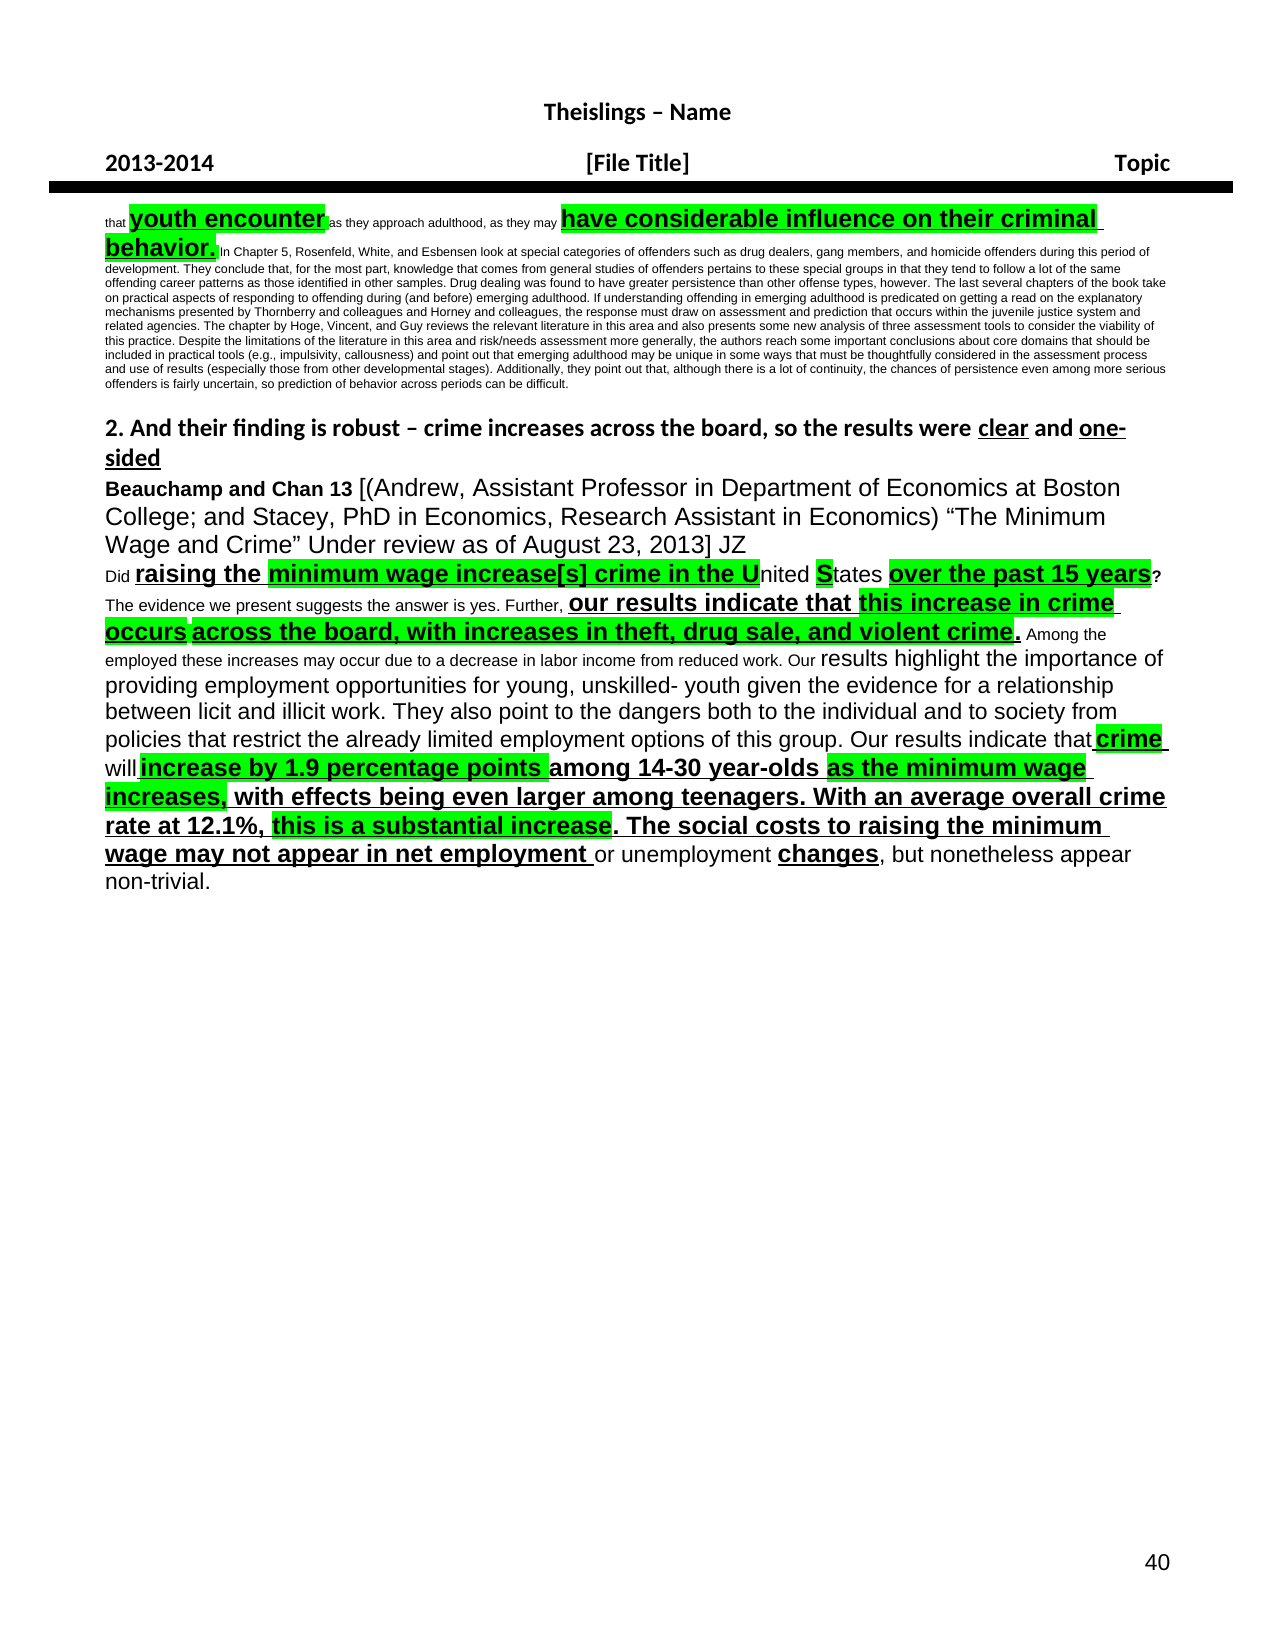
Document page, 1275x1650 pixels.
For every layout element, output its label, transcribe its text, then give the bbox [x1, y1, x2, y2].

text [105, 204, 1170, 391]
subtitle 2. And their finding is robust – crime increases across the board, so the results were clear and one-sided [105, 412, 1170, 473]
text Did raising the minimum wage increase[s] crime in the United States over the past 15 years? The evidence we present suggests the answer is yes. Further, our results indicate that this increase in crime occurs across the board, with increases in theft, drug sale, and violent crime. Among the employed these increases may occur due to a decrease in labor income from reduced work. Our results highlight the importance of providing employment opportunities for young, unskilled- youth given the evidence for a relationship between licit and illicit work. They also point to the dangers both to the individual and to society from policies that restrict the already limited employment options of this group. Our results indicate that crime will increase by 1.9 percentage points among 14-30 year-olds as the minimum wage increases, with effects being even larger among teenagers. With an average overall crime rate at 12.1%, this is a substantial increase. The social costs to raising the minimum wage may not appear in net employment or unemployment changes, but nonetheless appear non-trivial. [105, 559, 1170, 894]
text Beauchamp and Chan 13 [(Andrew, Assistant Professor in Department of Economics at Boston College; and Stacey, PhD in Economics, Research Assistant in Economics) “The Minimum Wage and Crime” Under review as of August 23, 2013] JZ [105, 473, 1170, 559]
